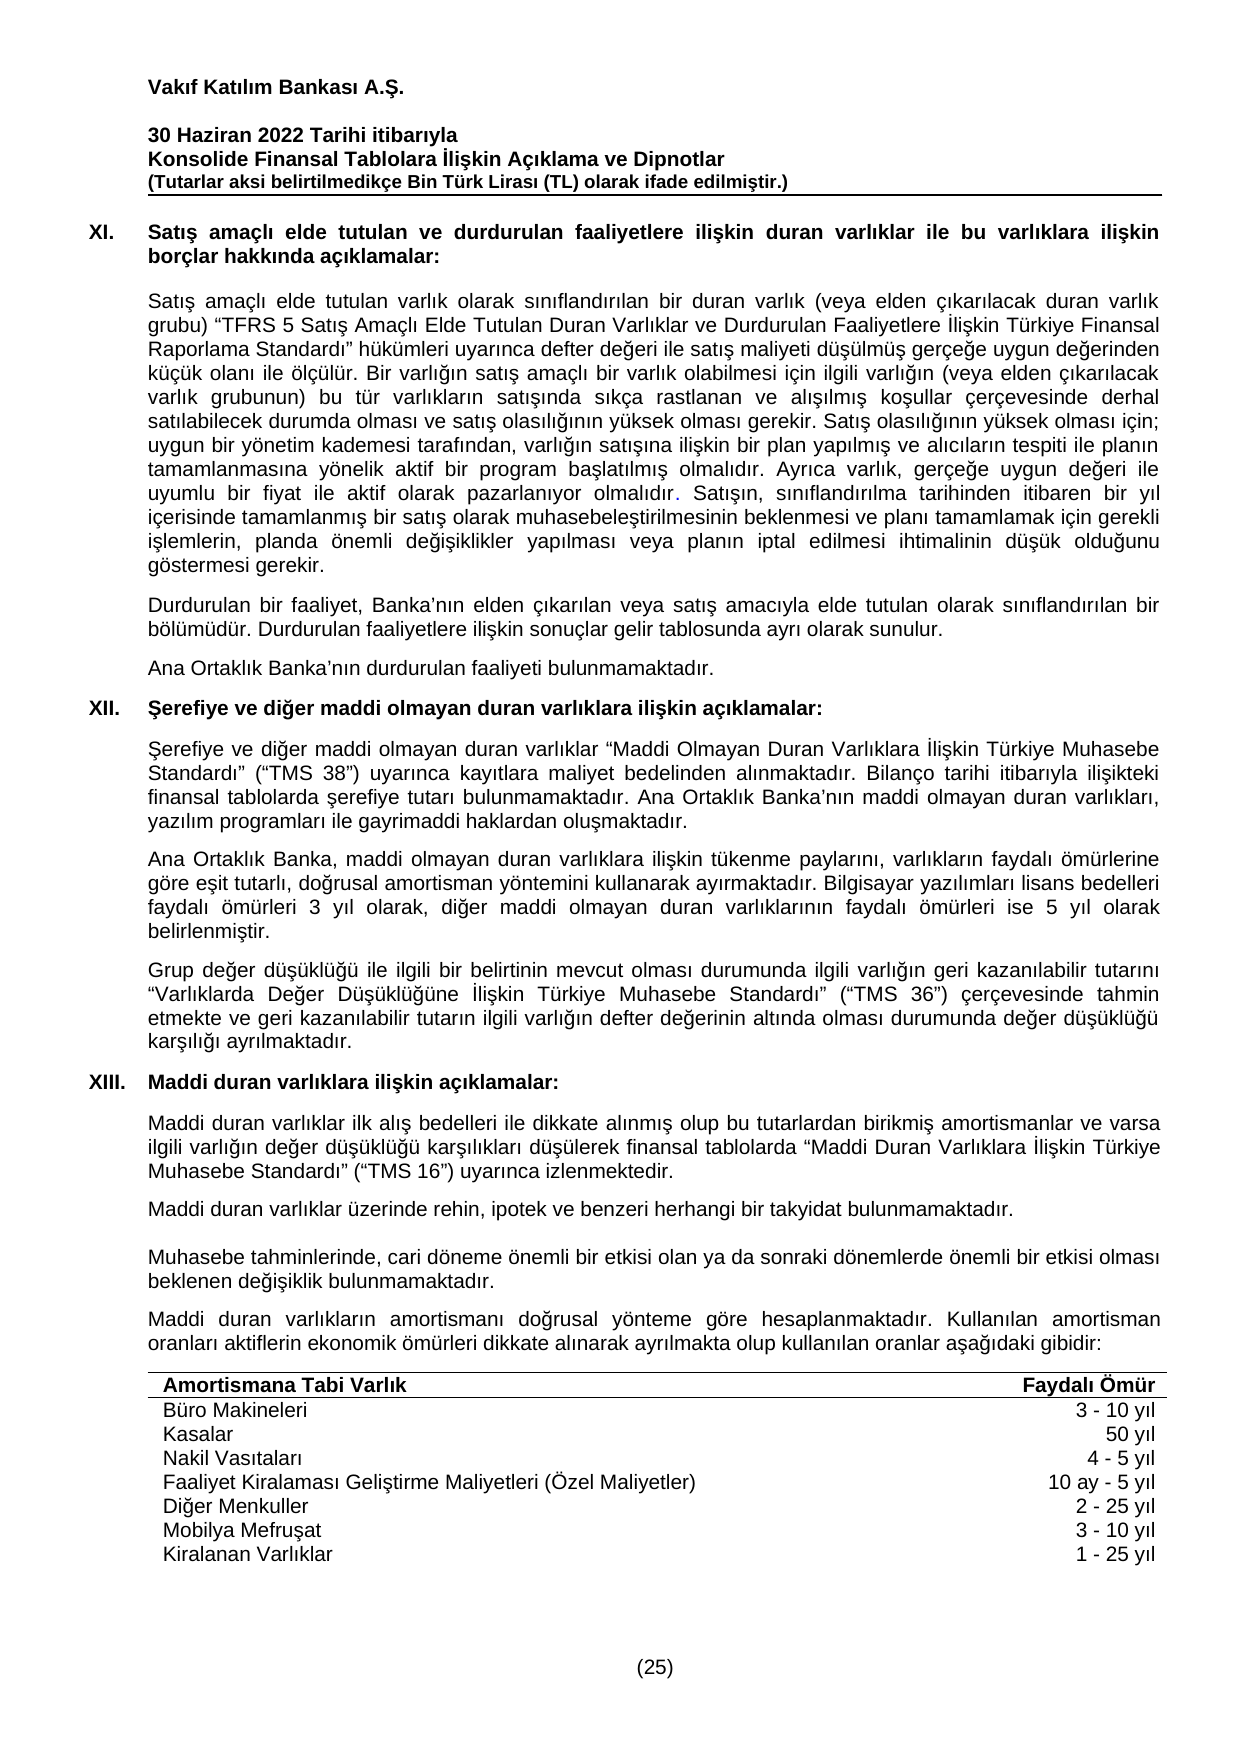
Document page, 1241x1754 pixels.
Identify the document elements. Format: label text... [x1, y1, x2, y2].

text Durdurulan bir faaliyet, Banka’nın elden çıkarılan veya satış amacıyla elde tutulan olarak sınıflandırılan bir bölümüdür. Durdurulan faaliyetlere ilişkin sonuçlar gelir tablosunda ayrı olarak sunulur. [148, 593, 1161, 641]
text Ana Ortaklık Banka’nın durdurulan faaliyeti bulunmamaktadır. [148, 656, 1161, 679]
text XII. Şerefiye ve diğer maddi olmayan duran varlıklara ilişkin açıklamalar: [89, 696, 1161, 720]
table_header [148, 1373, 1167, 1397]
text Muhasebe tahminlerinde, cari döneme önemli bir etkisi olan ya da sonraki dönemlerde önemli bir etkisi olması beklenen değişiklik bulunmamaktadır. [148, 1245, 1162, 1293]
text XIII. Maddi duran varlıklara ilişkin açıklamalar: [89, 1070, 1122, 1094]
text Grup değer düşüklüğü ile ilgili bir belirtinin mevcut olması durumunda ilgili varlığın geri kazanılabilir tutarını “Varlıklarda Değer Düşüklüğüne İlişkin Türkiye Muhasebe Standardı” (“TMS 36”) çerçevesinde tahmin etmekte ve geri kazanılabilir tutarın ilgili varlığın defter değerinin altında olması durumunda değer düşüklüğü karşılığı ayrılmaktadır. [148, 957, 1161, 1053]
text XI. Satış amaçlı elde tutulan ve durdurulan faaliyetlere ilişkin duran varlıklar ile bu varlıklara ilişkin borçlar hakkında açıklamalar: [89, 219, 1161, 267]
text Ana Ortaklık Banka, maddi olmayan duran varlıklara ilişkin tükenme paylarını, varlıkların faydalı ömürlerine göre eşit tutarlı, doğrusal amortisman yöntemini kullanarak ayırmaktadır. Bilgisayar yazılımları lisans bedelleri faydalı ömürleri 3 yıl olarak, diğer maddi olmayan duran varlıklarının faydalı ömürleri ise 5 yıl olarak belirlenmiştir. [148, 847, 1161, 943]
text Satış amaçlı elde tutulan varlık olarak sınıflandırılan bir duran varlık (veya elden çıkarılacak duran varlık grubu) “TFRS 5 Satış Amaçlı Elde Tutulan Duran Varlıklar ve Durdurulan Faaliyetlere İlişkin Türkiye Finansal Raporlama Standardı” hükümleri uyarınca defter değeri ile satış maliyeti düşülmüş gerçeğe uygun değerinden küçük olanı ile ölçülür. Bir varlığın satış amaçlı bir varlık olabilmesi için ilgili varlığın (veya elden çıkarılacak varlık grubunun) bu tür varlıkların satışında sıkça rastlanan ve alışılmış koşullar çerçevesinde derhal satılabilecek durumda olması ve satış olasılığının yüksek olması gerekir. Satış olasılığının yüksek olması için; uygun bir yönetim kademesi tarafından, varlığın satışına ilişkin bir plan yapılmış ve alıcıların tespiti ile planın tamamlanmasına yönelik aktif bir program başlatılmış olmalıdır. Ayrıca varlık, gerçeğe uygun değeri ile uyumlu bir fiyat ile aktif olarak pazarlanıyor olmalıdır. Satışın, sınıflandırılma tarihinden itibaren bir yıl içerisinde tamamlanmış bir satış olarak muhasebeleştirilmesinin beklenmesi ve planı tamamlamak için gerekli işlemlerin, planda önemli değişiklikler yapılması veya planın iptal edilmesi ihtimalinin düşük olduğunu göstermesi gerekir. [148, 289, 1161, 576]
text Maddi duran varlıkların amortismanı doğrusal yönteme göre hesaplanmaktadır. Kullanılan amortisman oranları aktiflerin ekonomik ömürleri dikkate alınarak ayrılmakta olup kullanılan oranlar aşağıdaki gibidir: [148, 1307, 1162, 1355]
text Maddi duran varlıklar ilk alış bedelleri ile dikkate alınmış olup bu tutarlardan birikmiş amortismanlar ve varsa ilgili varlığın değer düşüklüğü karşılıkları düşülerek finansal tablolarda “Maddi Duran Varlıklara İlişkin Türkiye Muhasebe Standardı” (“TMS 16”) uyarınca izlenmektedir. [148, 1111, 1162, 1183]
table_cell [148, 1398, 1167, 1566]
text Maddi duran varlıklar üzerinde rehin, ipotek ve benzeri herhangi bir takyidat bulunmamaktadır. [148, 1197, 1162, 1221]
text Şerefiye ve diğer maddi olmayan duran varlıklar “Maddi Olmayan Duran Varlıklara İlişkin Türkiye Muhasebe Standardı” (“TMS 38”) uyarınca kayıtlara maliyet bedelinden alınmaktadır. Bilanço tarihi itibarıyla ilişikteki finansal tablolarda şerefiye tutarı bulunmamaktadır. Ana Ortaklık Banka’nın maddi olmayan duran varlıkları, yazılım programları ile gayrimaddi haklardan oluşmaktadır. [148, 737, 1161, 833]
